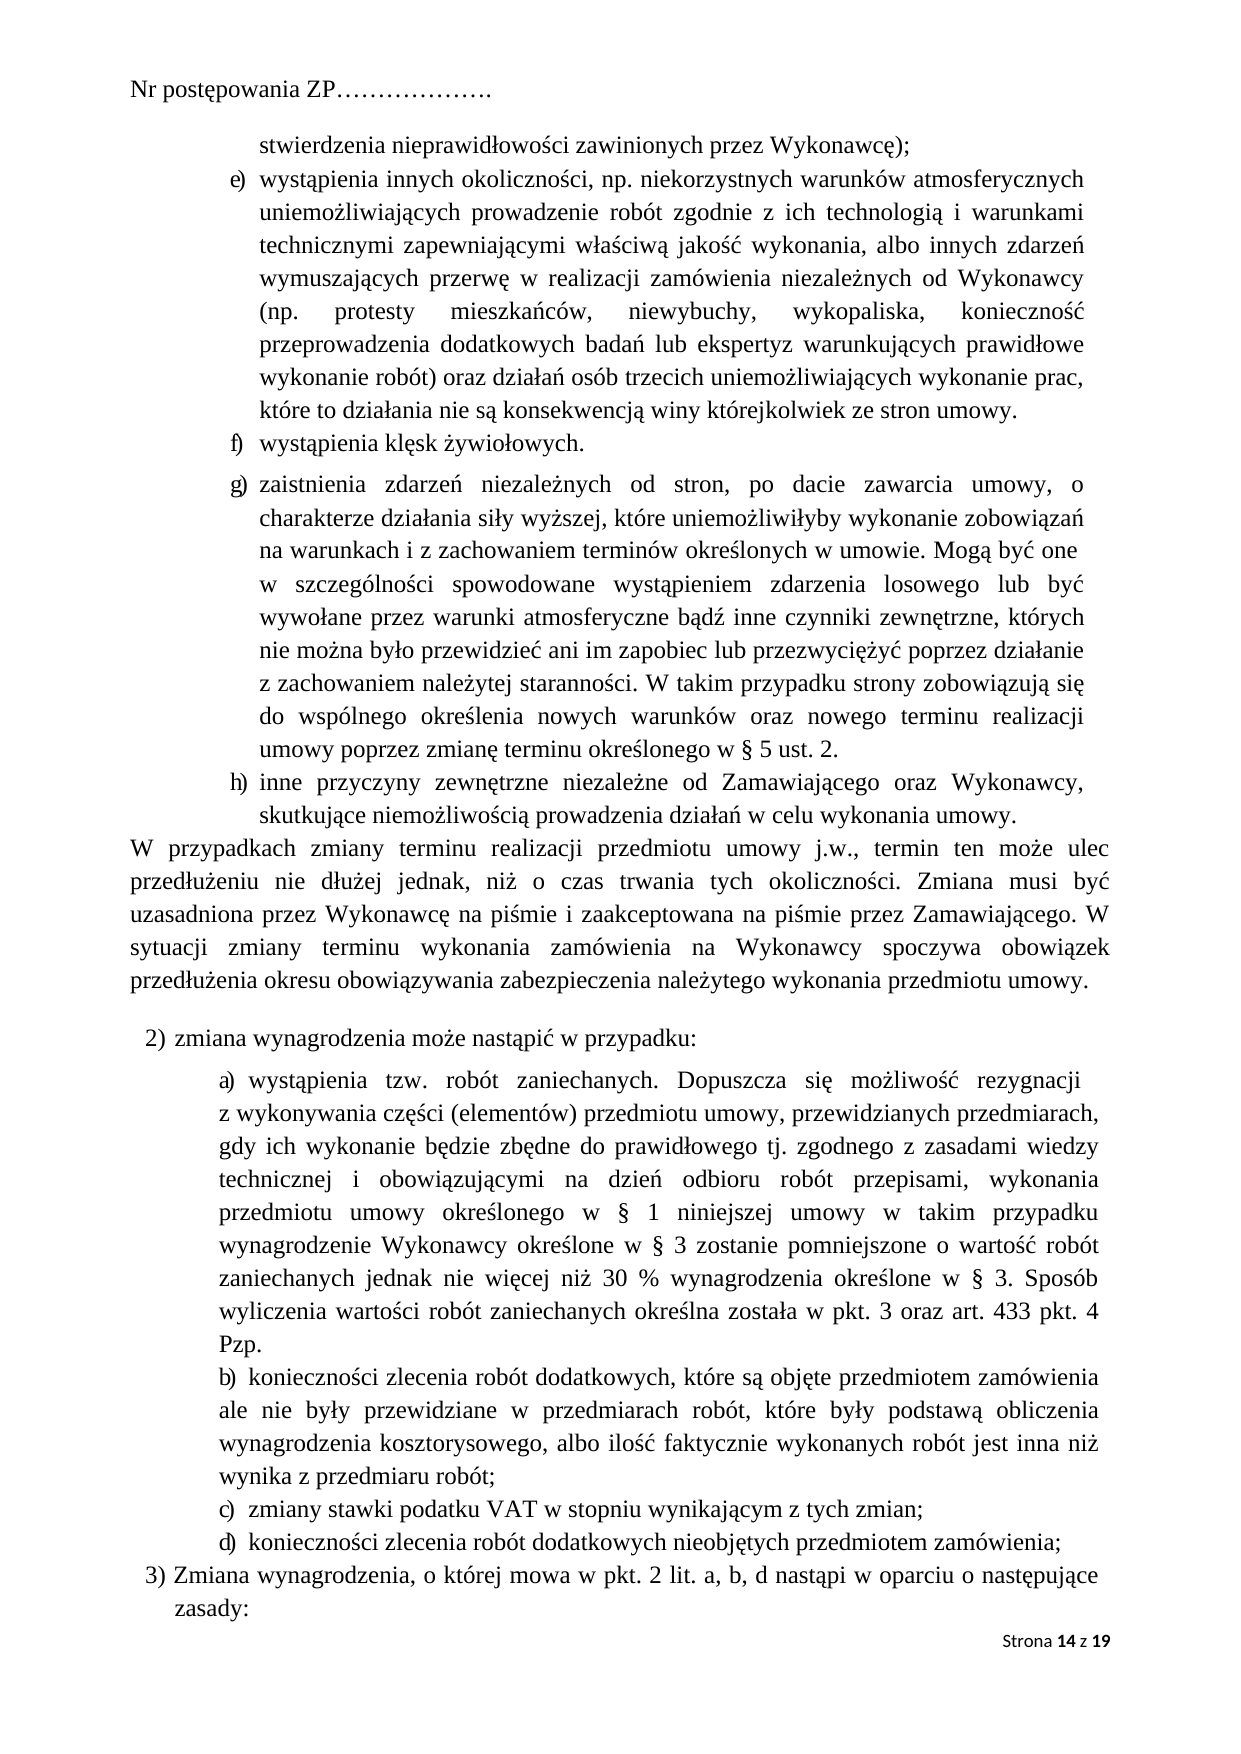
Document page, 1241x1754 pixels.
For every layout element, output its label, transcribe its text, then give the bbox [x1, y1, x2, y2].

list konieczności zlecenia robót dodatkowych nieobjętych przedmiotem zamówienia; [218, 1527, 1110, 1556]
list inne przyczyny zewnętrzne niezależne od Zamawiającego oraz Wykonawcy, skutkujące niemożliwością prowadzenia działań w celu wykonania umowy. [230, 767, 1085, 828]
list zmiany stawki podatku VAT w stopniu wynikającym z tych zmian; [218, 1494, 1110, 1523]
list wystąpienia klęsk żywiołowych. [230, 428, 1110, 457]
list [229, 131, 1084, 159]
list zaistnienia zdarzeń niezależnych od stron, po dacie zawarcia umowy, o charakterze działania siły wyższej, które uniemożliwiłyby wykonanie zobowiązań na warunkach i z zachowaniem terminów określonych w umowie. Mogą być one w szczególności spowodowane wystąpieniem zdarzenia losowego lub być wywołane przez warunki atmosferyczne bądź inne czynniki zewnętrzne, których nie można było przewidzieć ani im zapobiec lub przezwyciężyć poprzez działanie z zachowaniem należytej staranności. W takim przypadku strony zobowiązują się do wspólnego określenia nowych warunków oraz nowego terminu realizacji umowy poprzez zmianę terminu określonego w § 5 ust. 2. [230, 469, 1085, 762]
list wystąpienia innych okoliczności, np. niekorzystnych warunków atmosferycznych uniemożliwiających prowadzenie robót zgodnie z ich technologią i warunkami technicznymi zapewniającymi właściwą jakość wykonania, albo innych zdarzeń wymuszających przerwę w realizacji zamówienia niezależnych od Wykonawcy (np. protesty mieszkańców, niewybuchy, wykopaliska, konieczność przeprowadzenia dodatkowych badań lub ekspertyz warunkujących prawidłowe wykonanie robót) oraz działań osób trzecich uniemożliwiających wykonanie prac, które to działania nie są konsekwencją winy którejkolwiek ze stron umowy. [229, 164, 1085, 423]
text 3) Zmiana wynagrodzenia, o której mowa w pkt. 2 lit. a, b, d nastąpi w oparciu o następujące zasady: [145, 1560, 1100, 1622]
list zmiana wynagrodzenia może nastąpić w przypadku: [145, 1023, 1110, 1052]
list wystąpienia tzw. robót zaniechanych. Dopuszcza się możliwość rezygnacji z wykonywania części (elementów) przedmiotu umowy, przewidzianych przedmiarach, gdy ich wykonanie będzie zbędne do prawidłowego tj. zgodnego z zasadami wiedzy technicznej i obowiązującymi na dzień odbioru robót przepisami, wykonania przedmiotu umowy określonego w § 1 niniejszej umowy w takim przypadku wynagrodzenie Wykonawcy określone w § 3 zostanie pomniejszone o wartość robót zaniechanych jednak nie więcej niż 30 % wynagrodzenia określone w § 3. Sposób wyliczenia wartości robót zaniechanych określna została w pkt. 3 oraz art. 433 pkt. 4 Pzp. [218, 1065, 1100, 1358]
text W przypadkach zmiany terminu realizacji przedmiotu umowy j.w., termin ten może ulec przedłużeniu nie dłużej jednak, niż o czas trwania tych okoliczności. Zmiana musi być uzasadniona przez Wykonawcę na piśmie i zaakceptowana na piśmie przez Zamawiającego. W sytuacji zmiany terminu wykonania zamówienia na Wykonawcy spoczywa obowiązek przedłużenia okresu obowiązywania zabezpieczenia należytego wykonania przedmiotu umowy. [130, 833, 1110, 994]
list konieczności zlecenia robót dodatkowych, które są objęte przedmiotem zamówienia ale nie były przewidziane w przedmiarach robót, które były podstawą obliczenia wynagrodzenia kosztorysowego, albo ilość faktycznie wykonanych robót jest inna niż wynika z przedmiaru robót; [218, 1362, 1099, 1490]
